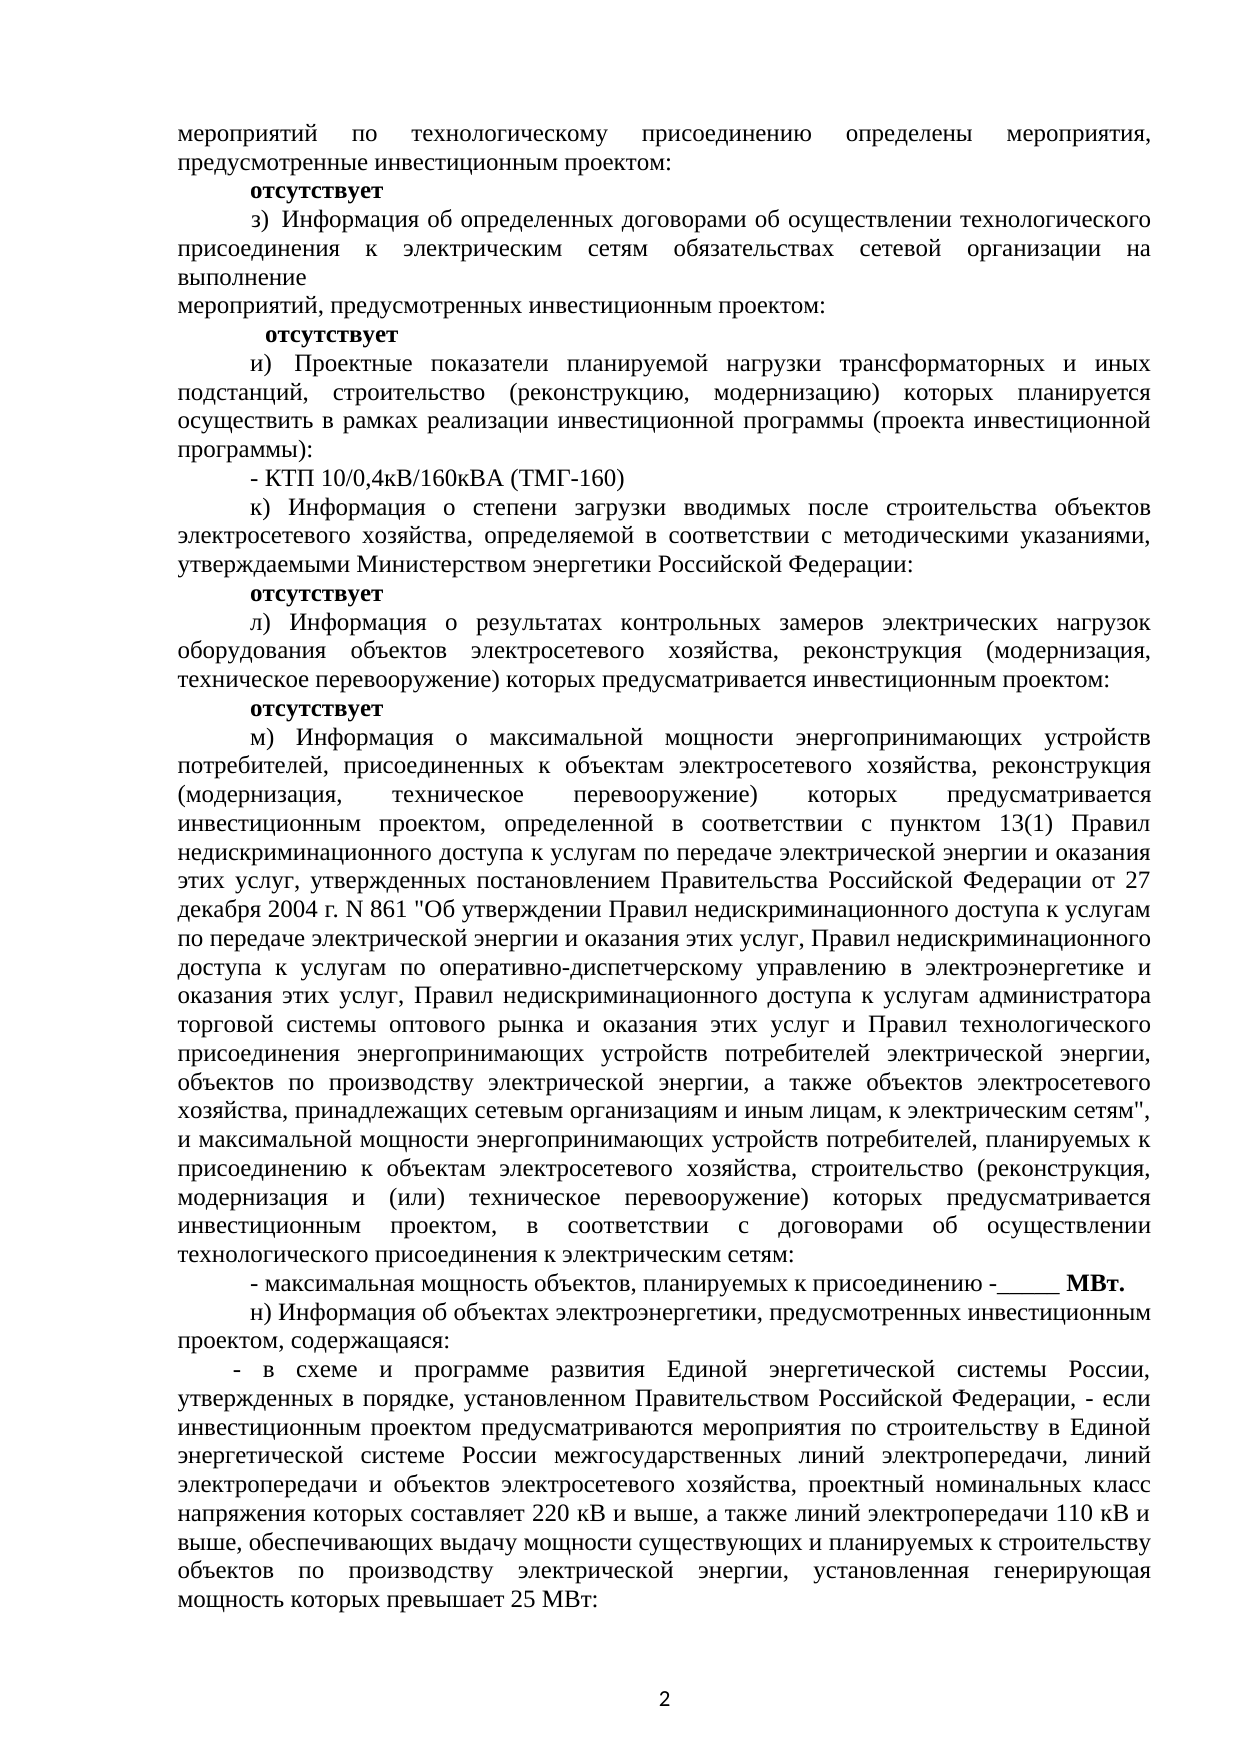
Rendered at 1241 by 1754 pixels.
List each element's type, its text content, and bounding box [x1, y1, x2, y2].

text отсутствует [177, 578, 1152, 607]
text - в схеме и программе развития Единой энергетической системы России, утвержденных в порядке, установленном Правительством Российской Федерации, - если инвестиционным проектом предусматриваются мероприятия по строительству в Единой энергетической системе России межгосударственных линий электропередачи, линий электропередачи и объектов электросетевого хозяйства, проектный номинальных класс напряжения которых составляет 220 кВ и выше, а также линий электропередачи 110 кВ и выше, обеспечивающих выдачу мощности существующих и планируемых к строительству объектов по производству электрической энергии, установленная генерирующая мощность которых превышает 25 МВт: [177, 1354, 1152, 1613]
text и) Проектные показатели планируемой нагрузки трансформаторных и иных подстанций, строительство (реконструкцию, модернизацию) которых планируется осуществить в рамках реализации инвестиционной программы (проекта инвестиционной программы): [177, 348, 1152, 463]
text - КТП 10/0,4кВ/160кВА (ТМГ-160) [177, 463, 1152, 492]
text н) Информация об объектах электроэнергетики, предусмотренных инвестиционным проектом, содержащаяся: [177, 1297, 1152, 1354]
text отсутствует [250, 176, 1152, 204]
text к) Информация о степени загрузки вводимых после строительства объектов электросетевого хозяйства, определяемой в соответствии с методическими указаниями, утверждаемыми Министерством энергетики Российской Федерации: [177, 492, 1152, 578]
text з) Информация об определенных договорами об осуществлении технологического присоединения к электрическим сетям обязательствах сетевой организации на выполнение мероприятий, предусмотренных инвестиционным проектом: [177, 204, 1152, 319]
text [177, 118, 1152, 176]
text л) Информация о результатах контрольных замеров электрических нагрузок оборудования объектов электросетевого хозяйства, реконструкция (модернизация, техническое перевооружение) которых предусматривается инвестиционным проектом: [177, 607, 1152, 693]
text отсутствует [265, 319, 1152, 348]
text - максимальная мощность объектов, планируемых к присоединению -_____ МВт. [177, 1268, 1152, 1297]
text м) Информация о максимальной мощности энергопринимающих устройств потребителей, присоединенных к объектам электросетевого хозяйства, реконструкция (модернизация, техническое перевооружение) которых предусматривается инвестиционным проектом, определенной в соответствии с пунктом 13(1) Правил недискриминационного доступа к услугам по передаче электрической энергии и оказания этих услуг, утвержденных постановлением Правительства Российской Федерации от 27 декабря 2004 г. N 861 "Об утверждении Правил недискриминационного доступа к услугам по передаче электрической энергии и оказания этих услуг, Правил недискриминационного доступа к услугам по оперативно-диспетчерскому управлению в электроэнергетике и оказания этих услуг, Правил недискриминационного доступа к услугам администратора торговой системы оптового рынка и оказания этих услуг и Правил технологического присоединения энергопринимающих устройств потребителей электрической энергии, объектов по производству электрической энергии, а также объектов электросетевого хозяйства, принадлежащих сетевым организациям и иным лицам, к электрическим сетям", и максимальной мощности энергопринимающих устройств потребителей, планируемых к присоединению к объектам электросетевого хозяйства, строительство (реконструкция, модернизация и (или) техническое перевооружение) которых предусматривается инвестиционным проектом, в соответствии с договорами об осуществлении технологического присоединения к электрическим сетям: [177, 722, 1152, 1268]
text отсутствует [177, 693, 1152, 722]
